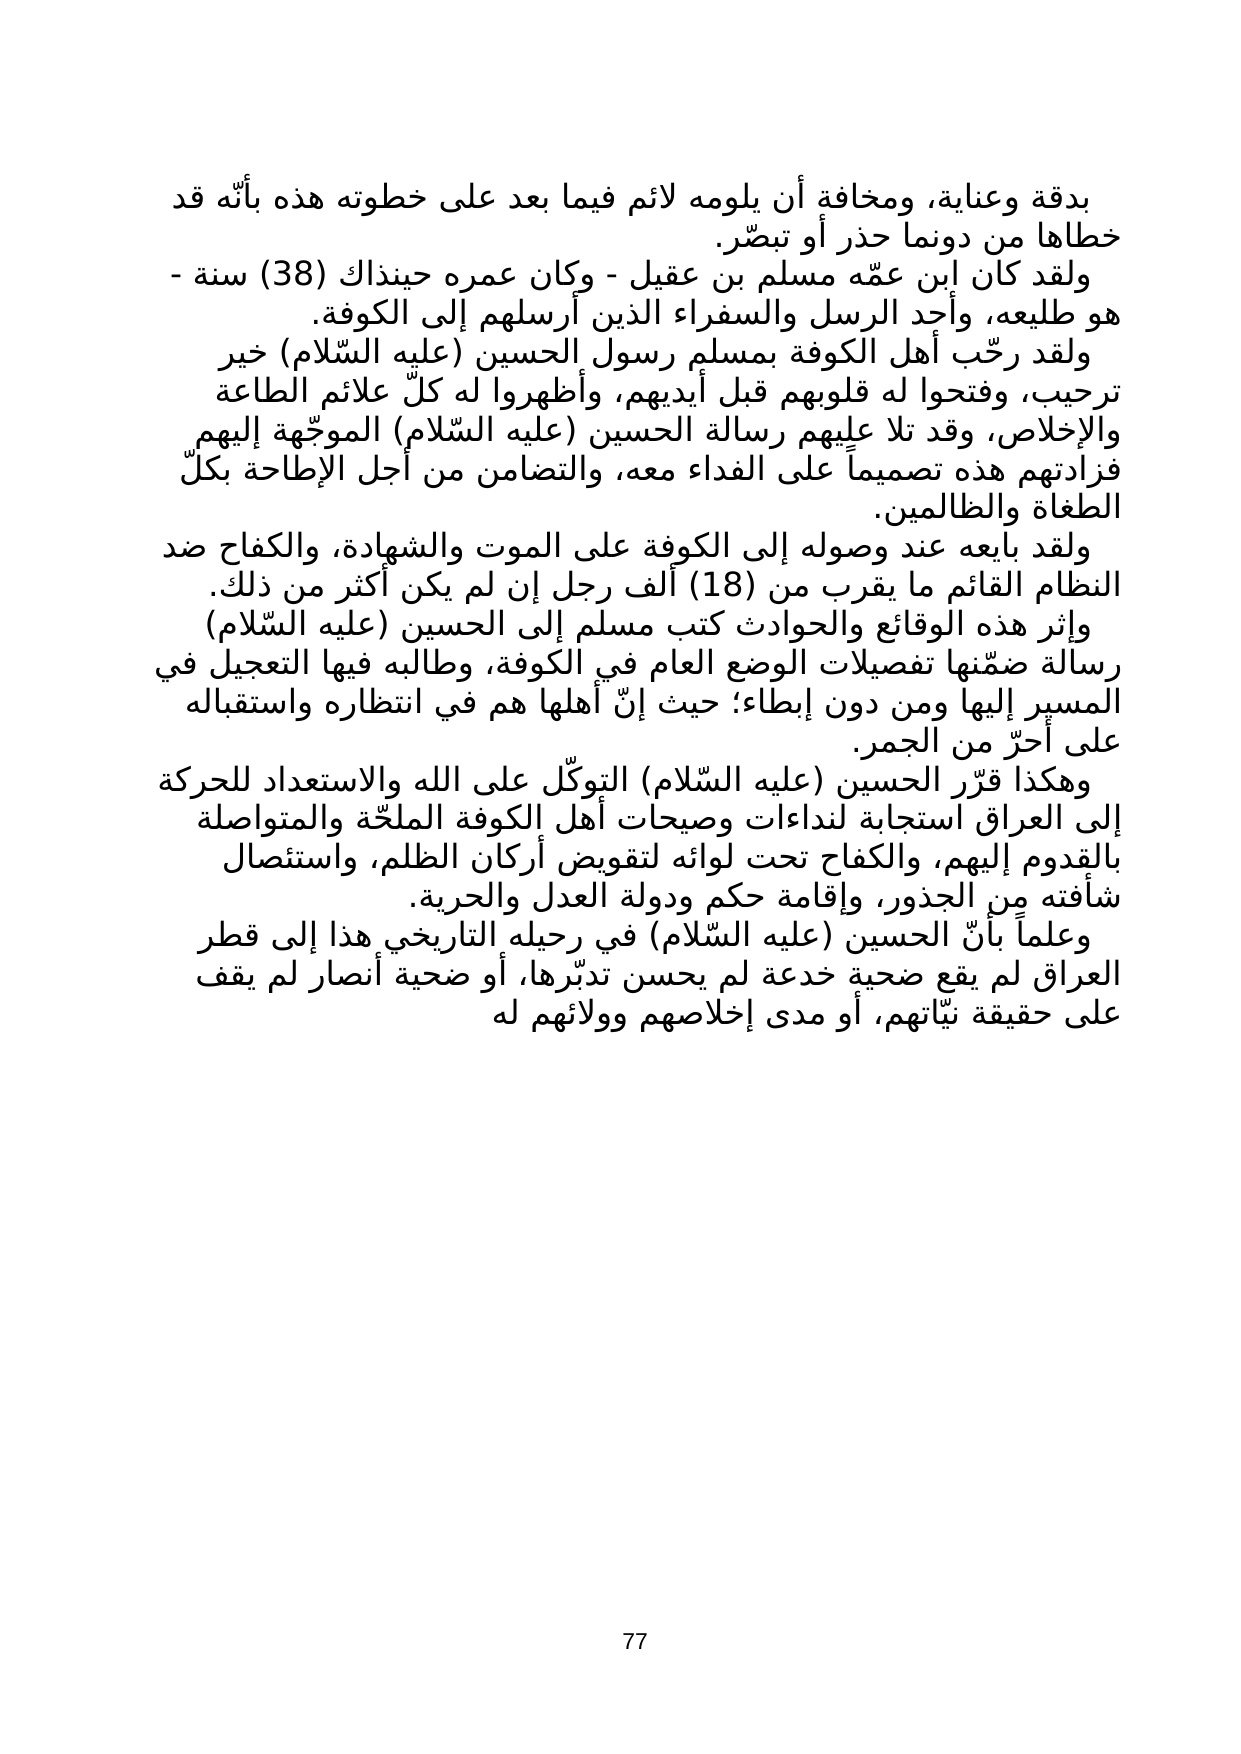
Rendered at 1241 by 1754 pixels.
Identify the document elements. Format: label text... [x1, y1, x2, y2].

text بدقة وعناية، ومخافة أن يلومه لائم فيما بعد على خطوته هذه بأنّه قد خطاها من دونما حذر أو تبصّر. [148, 177, 1122, 255]
text وإثر هذه الوقائع والحوادث كتب مسلم إلى الحسين (عليه السّلام) رسالة ضمّنها تفصيلات الوضع العام في الكوفة، وطالبه فيها التعجيل في المسير إليها ومن دون إبطاء؛ حيث إنّ أهلها هم في انتظاره واستقباله على أحرّ من الجمر. [148, 604, 1122, 760]
text ولقد كان ابن عمّه مسلم بن عقيل - وكان عمره حينذاك (38) سنة - هو طليعه، وأحد الرسل والسفراء الذين أرسلهم إلى الكوفة. [148, 255, 1122, 333]
text ولقد بايعه عند وصوله إلى الكوفة على الموت والشهادة، والكفاح ضد النظام القائم ما يقرب من (18) ألف رجل إن لم يكن أكثر من ذلك. [148, 527, 1122, 604]
text وعلماً بأنّ الحسين (عليه السّلام) في رحيله التاريخي هذا إلى قطر العراق لم يقع ضحية خدعة لم يحسن تدبّرها، أو ضحية أنصار لم يقف على حقيقة نيّاتهم، أو مدى إخلاصهم وولائهم له [148, 915, 1122, 1032]
text وهكذا قرّر الحسين (عليه السّلام) التوكّل على الله والاستعداد للحركة إلى العراق استجابة لنداءات وصيحات أهل الكوفة الملحّة والمتواصلة بالقدوم إليهم، والكفاح تحت لوائه لتقويض أركان الظلم، واستئصال شأفته من الجذور، وإقامة حكم ودولة العدل والحرية. [148, 760, 1122, 915]
text ولقد رحّب أهل الكوفة بمسلم رسول الحسين (عليه السّلام) خير ترحيب، وفتحوا له قلوبهم قبل أيديهم، وأظهروا له كلّ علائم الطاعة والإخلاص، وقد تلا عليهم رسالة الحسين (عليه السّلام) الموجّهة إليهم فزادتهم هذه تصميماً على الفداء معه، والتضامن من أجل الإطاحة بكلّ الطغاة والظالمين. [148, 333, 1122, 527]
